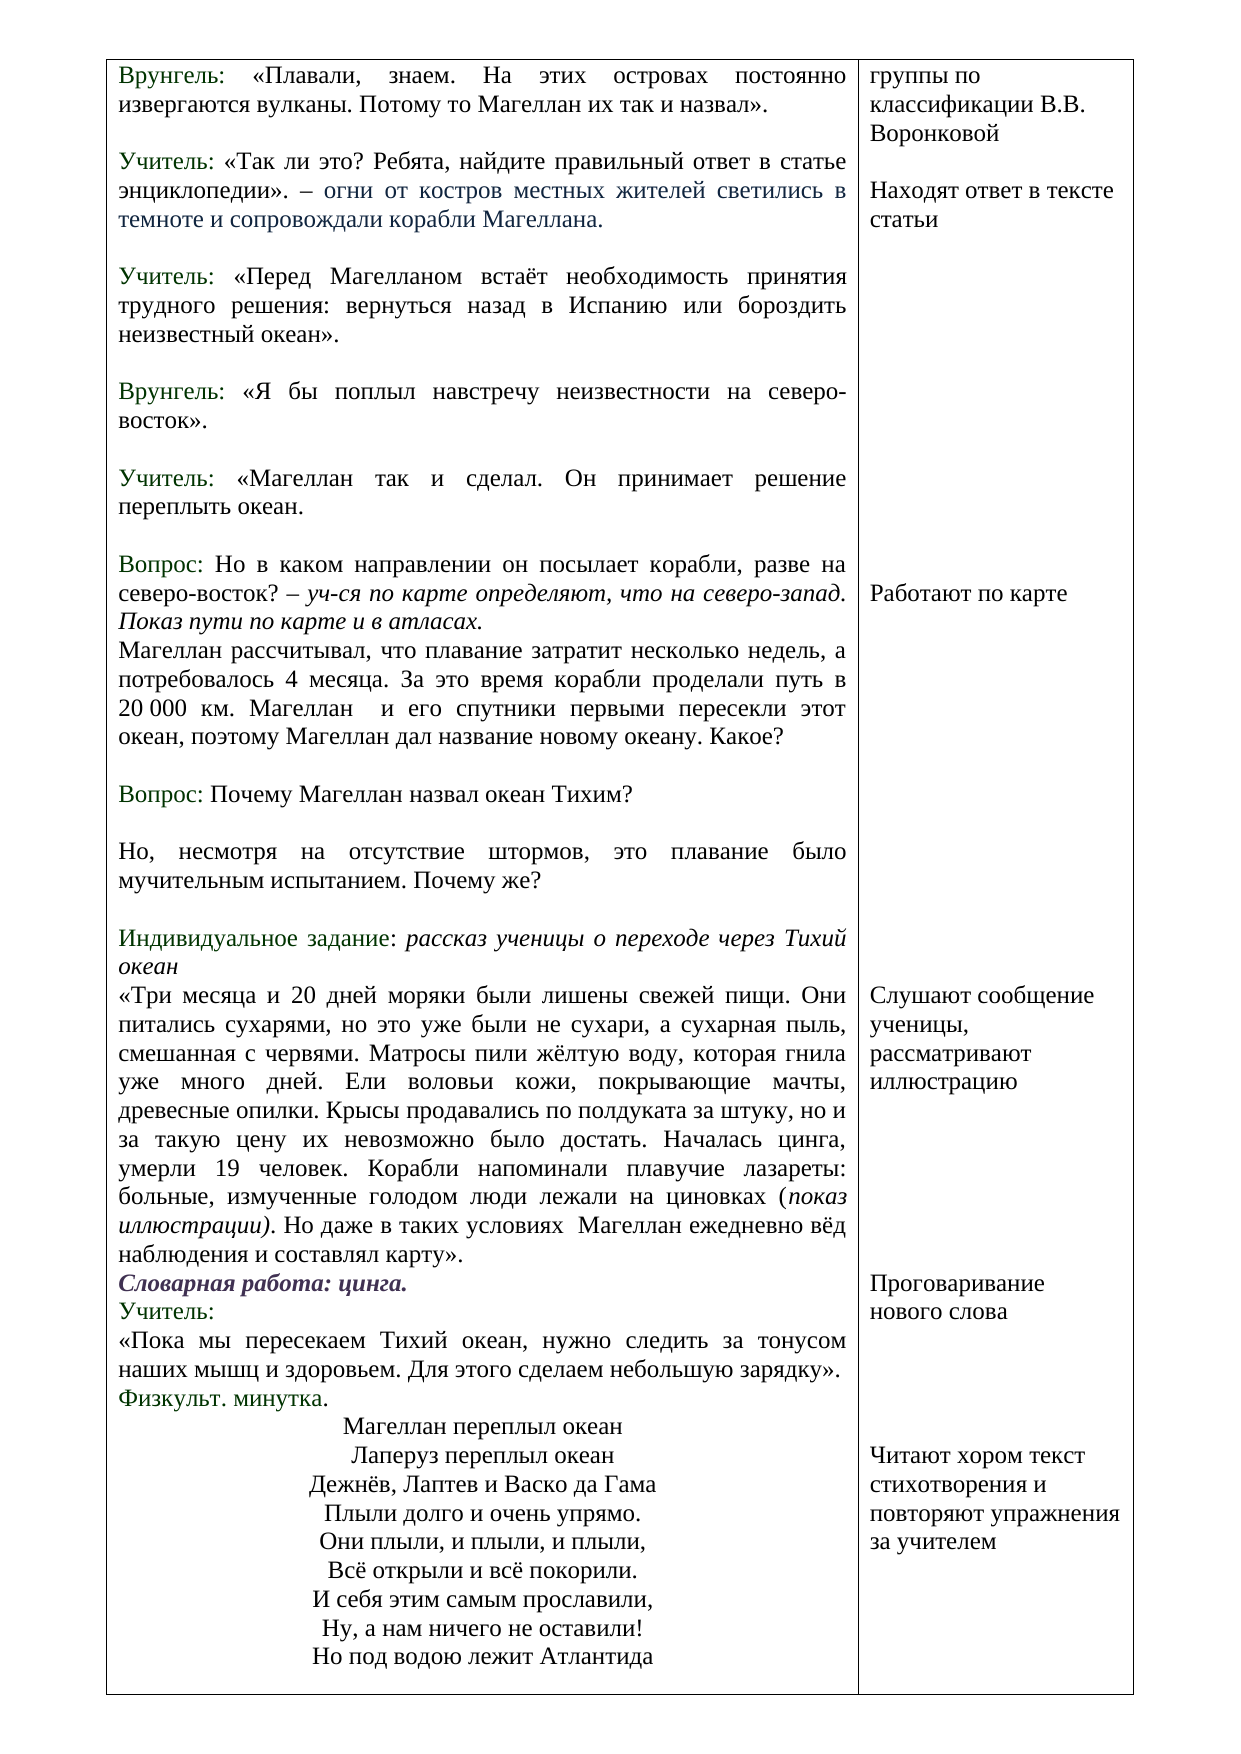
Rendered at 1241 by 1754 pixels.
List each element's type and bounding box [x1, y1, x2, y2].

table_cell [859, 60, 1133, 1694]
table_cell [107, 60, 858, 1694]
